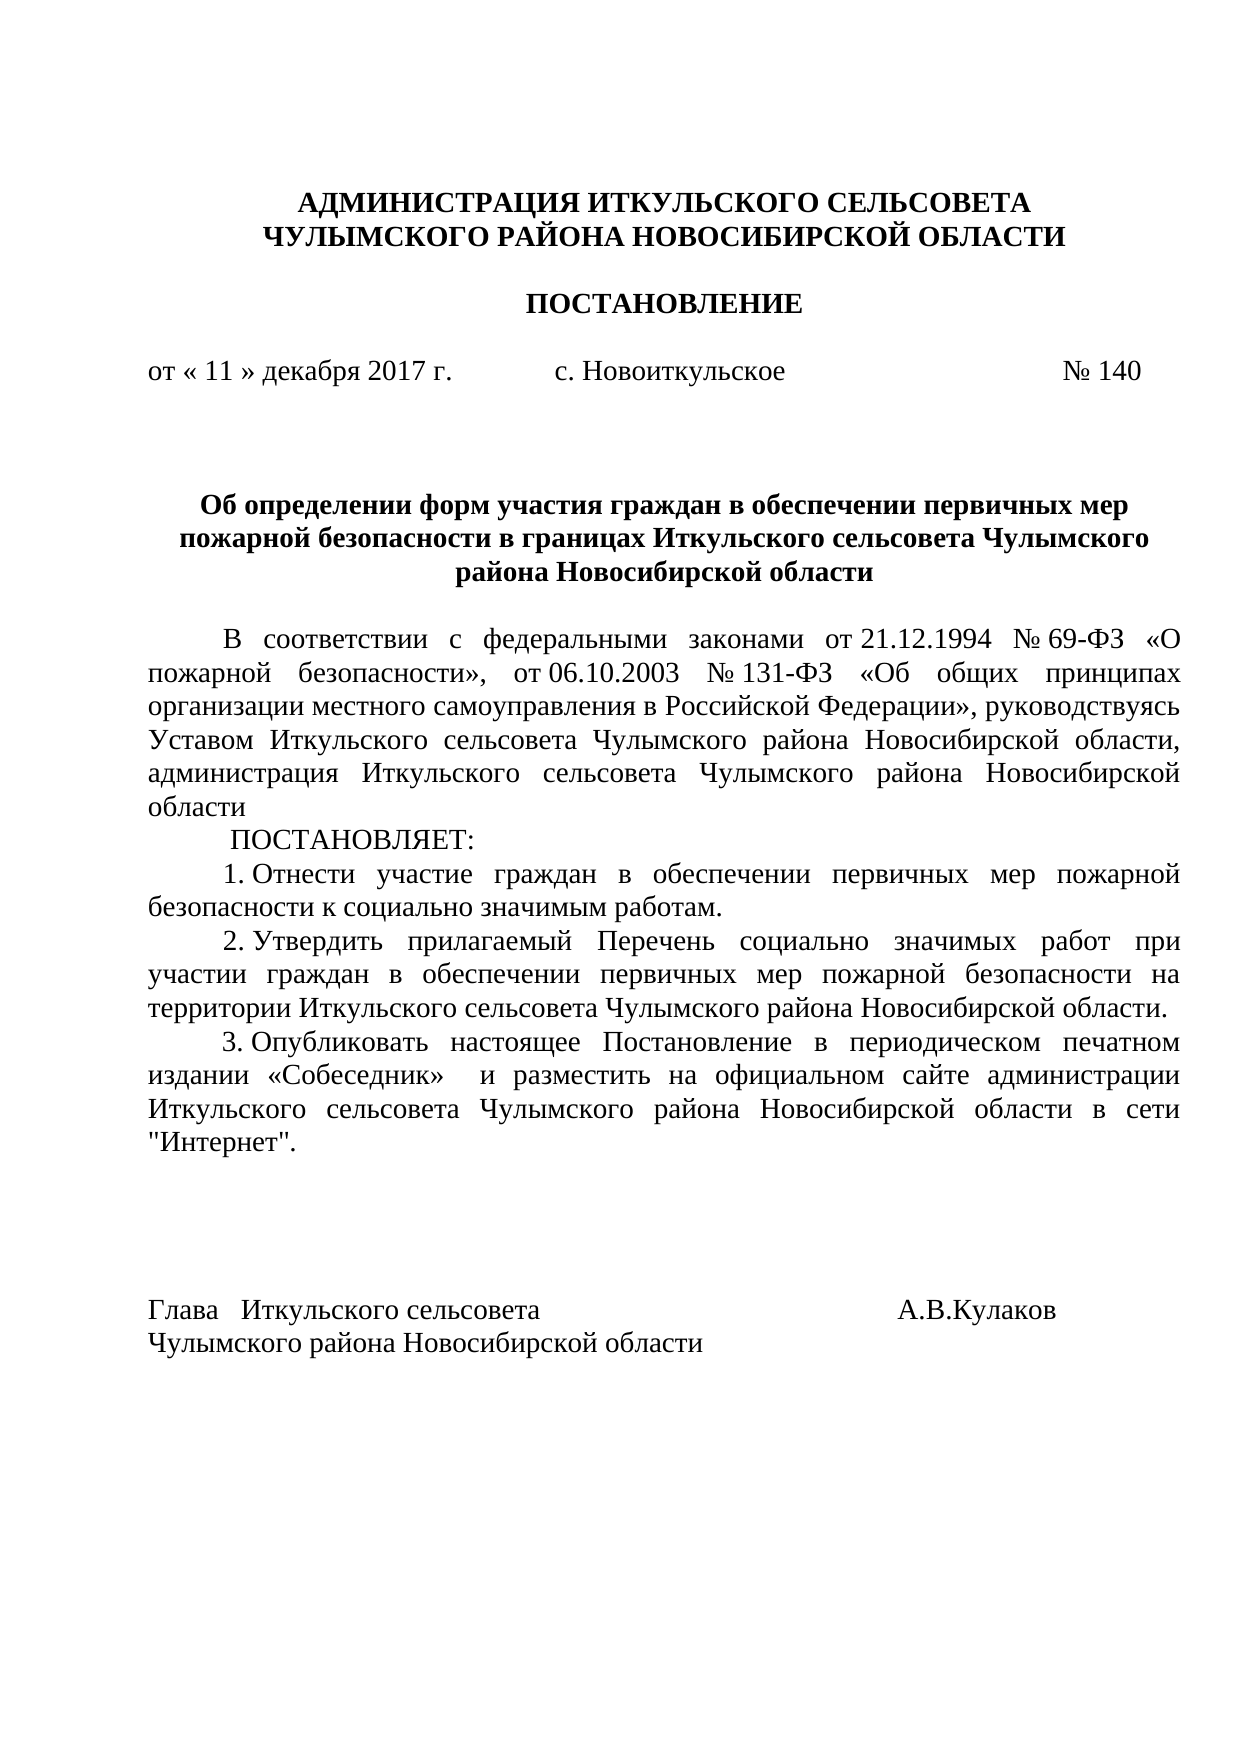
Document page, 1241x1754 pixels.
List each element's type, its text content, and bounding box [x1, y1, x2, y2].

text Глава Иткульского сельсовета А.В.Кулаков [148, 1292, 1181, 1326]
text Чулымского района Новосибирской области [148, 1326, 1181, 1359]
text ПОСТАНОВЛЕНИЕ [148, 286, 1181, 319]
text от « 11 » декабря 2017 г. с. Новоиткульское № 140 [148, 353, 1181, 386]
text АДМИНИСТРАЦИЯ ИТКУЛЬСКОГО СЕЛЬСОВЕТА [148, 185, 1181, 219]
text 2. Утвердить прилагаемый Перечень социально значимых работ при участии граждан в обеспечении первичных мер пожарной безопасности на территории Иткульского сельсовета Чулымского района Новосибирской области. [148, 923, 1181, 1024]
text 1. Отнести участие граждан в обеспечении первичных мер пожарной безопасности к социально значимым работам. [148, 856, 1181, 923]
text ЧУЛЫМСКОГО РАЙОНА НОВОСИБИРСКОЙ ОБЛАСТИ [148, 219, 1181, 252]
text ПОСТАНОВЛЯЕТ: [148, 822, 1181, 856]
text В соответствии с федеральными законами от 21.12.1994 № 69-ФЗ «О пожарной безопасности», от 06.10.2003 № 131-ФЗ «Об общих принципах организации местного самоуправления в Российской Федерации», руководствуясь Уставом Иткульского сельсовета Чулымского района Новосибирской области, администрация Иткульского сельсовета Чулымского района Новосибирской области [148, 621, 1181, 822]
title Об определении форм участия граждан в обеспечении первичных мер пожарной безопасности в границах Иткульского сельсовета Чулымского района Новосибирской области [148, 487, 1181, 588]
text 3. Опубликовать настоящее Постановление в периодическом печатном издании «Собеседник» и разместить на официальном сайте администрации Иткульского сельсовета Чулымского района Новосибирской области в сети "Интернет". [148, 1024, 1181, 1158]
